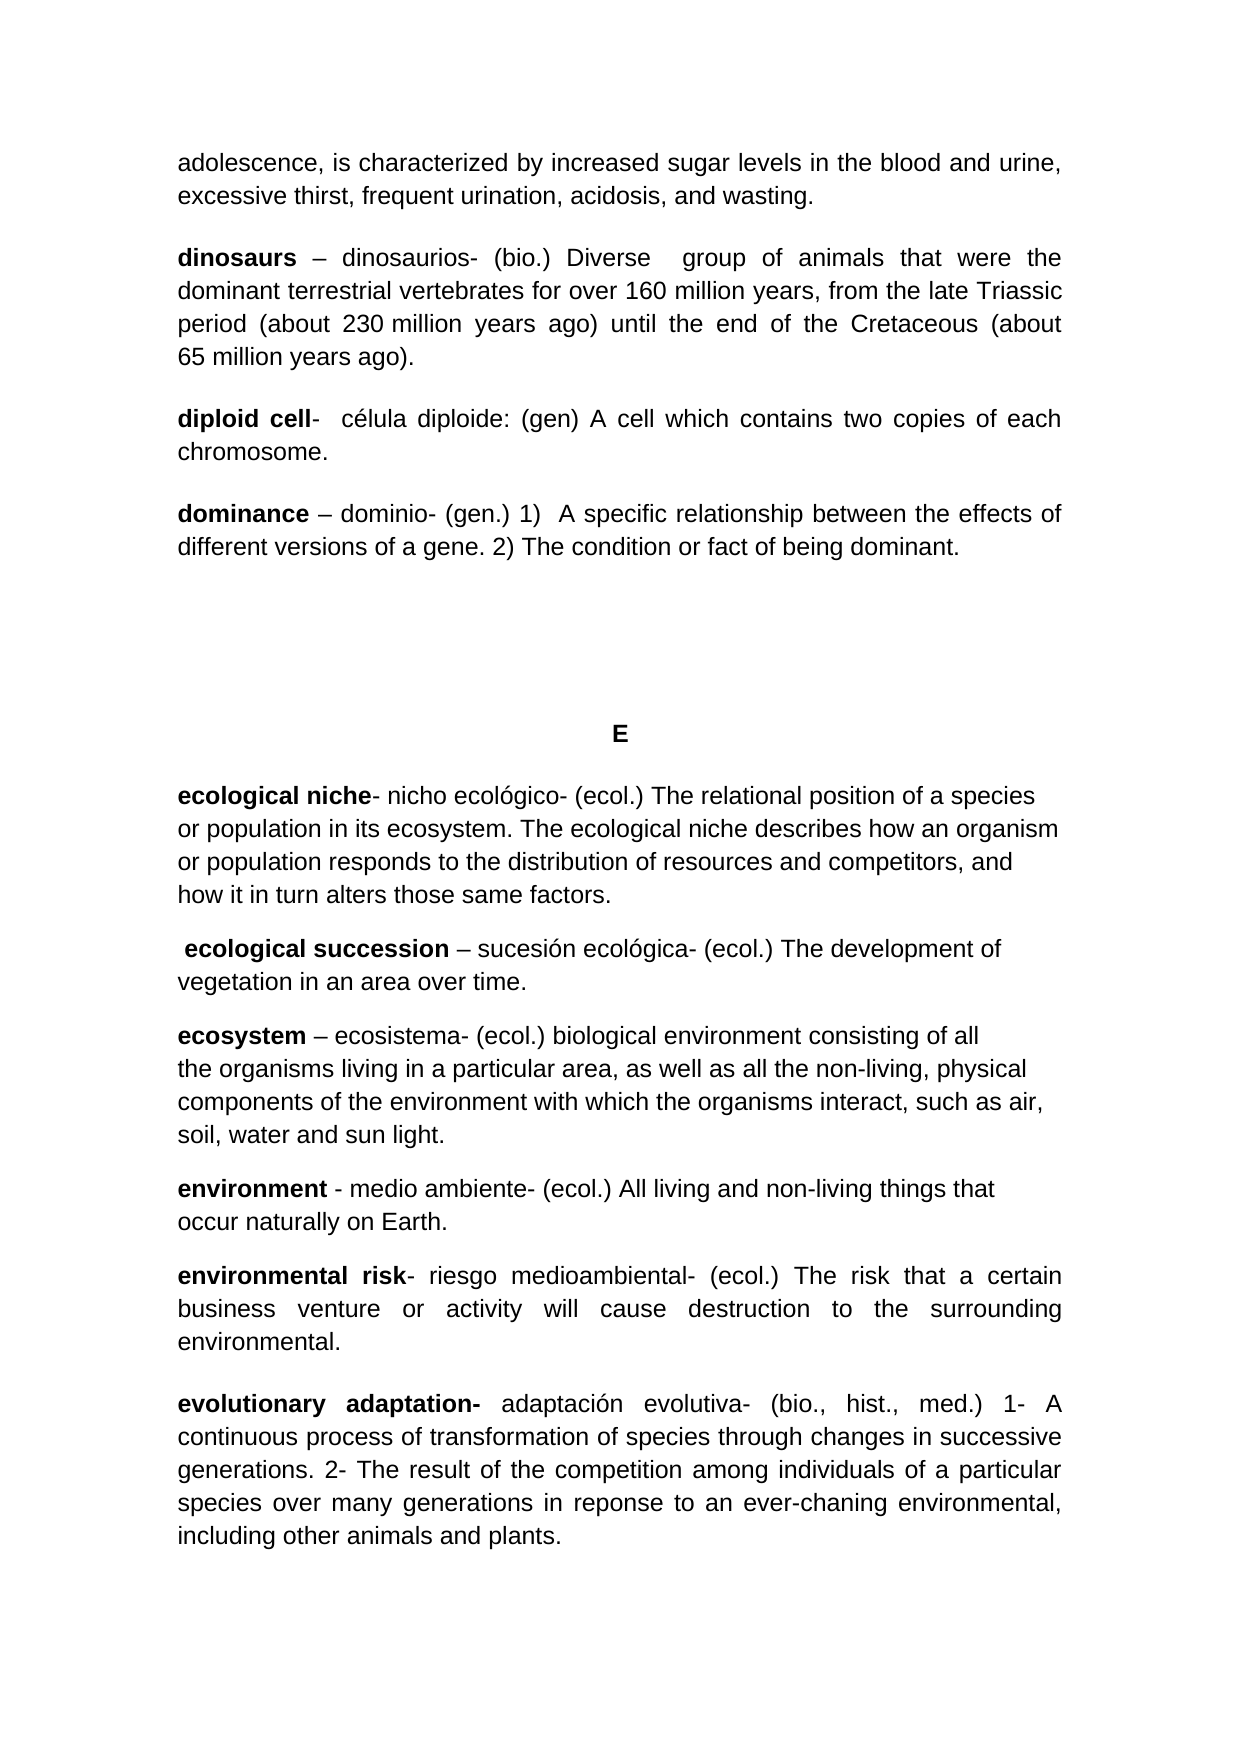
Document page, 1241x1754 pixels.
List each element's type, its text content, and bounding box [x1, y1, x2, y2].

text diploid cell- célula diploide: (gen) A cell which contains two copies of each chromosome. [177, 404, 1063, 466]
text ecological succession – sucesión ecológica- (ecol.) The development of vegetation in an area over time. [177, 934, 1063, 996]
text evolutionary adaptation- adaptación evolutiva- (bio., hist., med.) 1- A continuous process of transformation of species through changes in successive generations. 2- The result of the competition among individuals of a particular species over many generations in reponse to an ever-chaning environmental, including other animals and plants. [177, 1389, 1063, 1550]
text E [177, 719, 1063, 748]
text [177, 148, 1063, 209]
text dominance – dominio- (gen.) 1) A specific relationship between the effects of different versions of a gene. 2) The condition or fact of being dominant. [177, 499, 1063, 561]
text environmental risk- riesgo medioambiental- (ecol.) The risk that a certain business venture or activity will cause destruction to the surrounding environmental. [177, 1261, 1063, 1355]
text ecosystem – ecosistema- (ecol.) biological environment consisting of all the organisms living in a particular area, as well as all the non-living, physical components of the environment with which the organisms interact, such as air, soil, water and sun light. [177, 1021, 1063, 1149]
text ecological niche- nicho ecológico- (ecol.) The relational position of a species or population in its ecosystem. The ecological niche describes how an organism or population responds to the distribution of resources and competitors, and how it in turn alters those same factors. [177, 781, 1063, 909]
text environment - medio ambiente- (ecol.) All living and non-living things that occur naturally on Earth. [177, 1174, 1063, 1236]
text dinosaurs – dinosaurios- (bio.) Diverse group of animals that were the dominant terrestrial vertebrates for over 160 million years, from the late Triassic period (about 230 million years ago) until the end of the Cretaceous (about 65 million years ago). [177, 243, 1063, 371]
